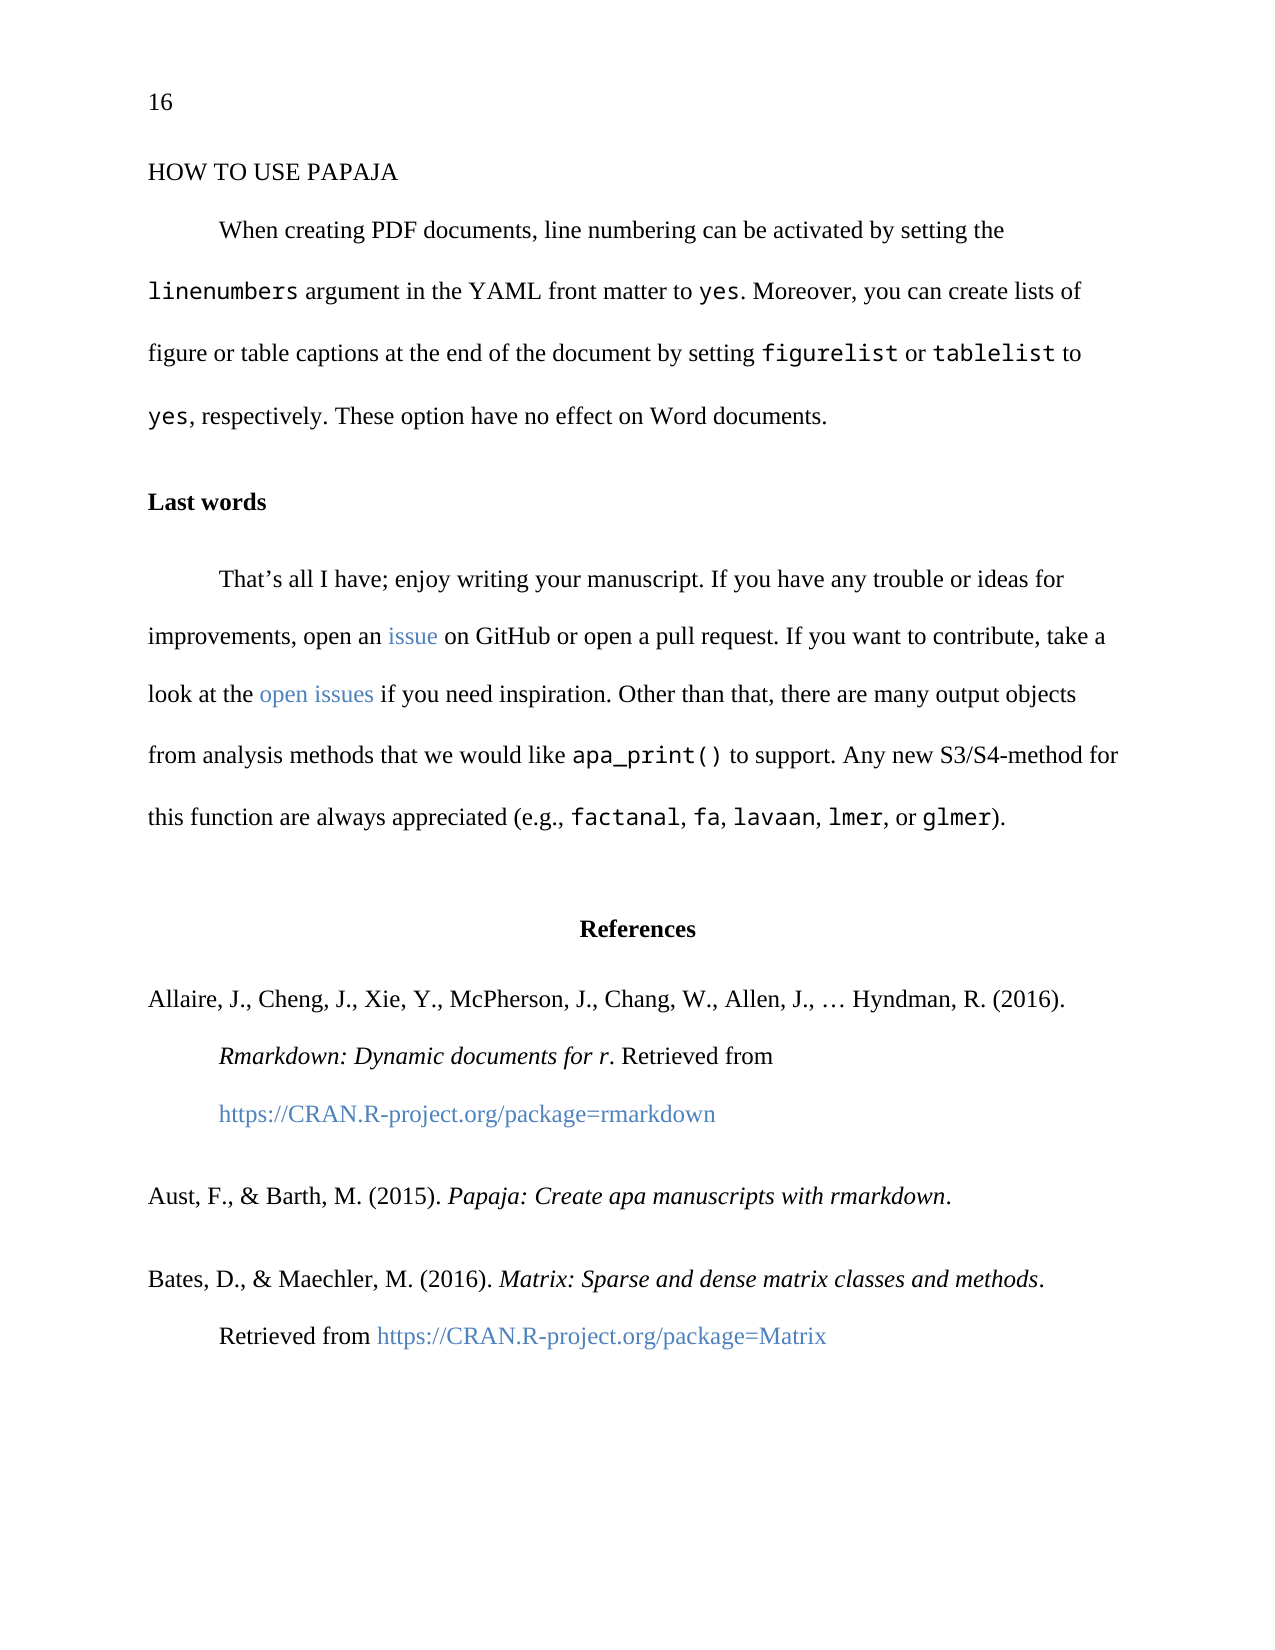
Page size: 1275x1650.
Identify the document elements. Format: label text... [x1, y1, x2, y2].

text Bates, D., & Maechler, M. (2016). Matrix: Sparse and dense matrix classes and methods. Retrieved from https://CRAN.R-project.org/package=Matrix [148, 1264, 1127, 1350]
text That’s all I have; enjoy writing your manuscript. If you have any trouble or ideas for improvements, open an issue on GitHub or open a pull request. If you want to contribute, take a look at the open issues if you need inspiration. Other than that, there are many output objects from analysis methods that we would like apa_print() to support. Any new S3/S4-method for this function are always appreciated (e.g., factanal, fa, lavaan, lmer, or glmer). [148, 564, 1127, 832]
text When creating PDF documents, line numbering can be activated by setting the linenumbers argument in the YAML front matter to yes. Moreover, you can create lists of figure or table captions at the end of the document by setting figurelist or tablelist to yes, respectively. These option have no effect on Word documents. [148, 215, 1127, 431]
subtitle Last words [148, 487, 1127, 516]
text Allaire, J., Cheng, J., Xie, Y., McPherson, J., Chang, W., Allen, J., … Hyndman, R. (2016). Rmarkdown: Dynamic documents for r. Retrieved from https://CRAN.R-project.org/package=rmarkdown [148, 984, 1127, 1127]
text Aust, F., & Barth, M. (2015). Papaja: Create apa manuscripts with rmarkdown. [148, 1181, 1127, 1210]
subtitle References [148, 914, 1127, 942]
